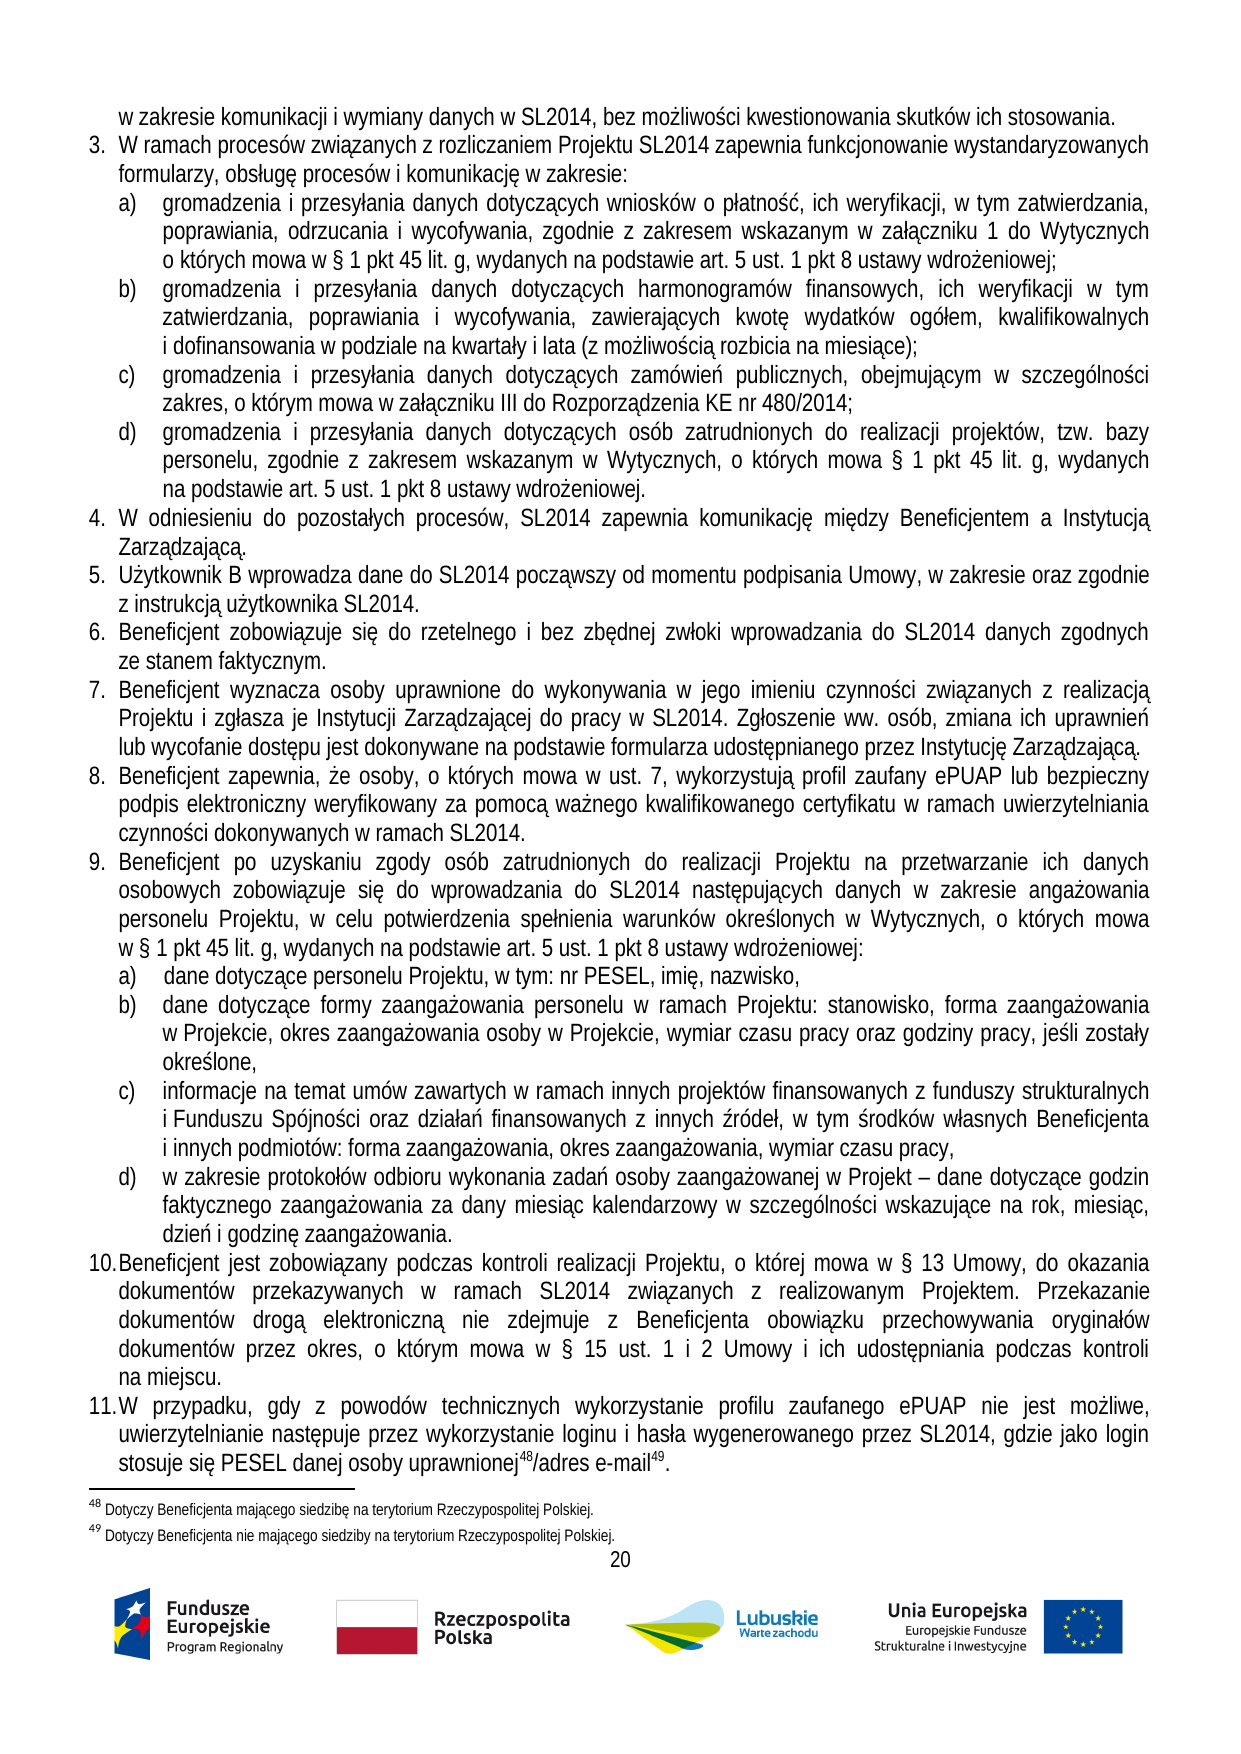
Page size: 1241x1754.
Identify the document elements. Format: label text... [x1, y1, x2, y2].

list W ramach procesów związanych z rozliczaniem Projektu SL2014 zapewnia funkcjonowanie wystandaryzowanych formularzy, obsługę procesów i komunikację w zakresie: [89, 130, 1152, 188]
list Użytkownik B wprowadza dane do SL2014 począwszy od momentu podpisania Umowy, w zakresie oraz zgodnie z instrukcją użytkownika SL2014. [89, 560, 1152, 617]
list dane dotyczące personelu Projektu, w tym: nr PESEL, imię, nazwisko, [118, 961, 1152, 990]
list Beneficjent jest zobowiązany podczas kontroli realizacji Projektu, o której mowa w § 13 Umowy, do okazania dokumentów przekazywanych w ramach SL2014 związanych z realizowanym Projektem. Przekazanie dokumentów drogą elektroniczną nie zdejmuje z Beneficjenta obowiązku przechowywania oryginałów dokumentów przez okres, o którym mowa w § 15 ust. 1 i 2 Umowy i ich udostępniania podczas kontroli na miejscu. [89, 1248, 1152, 1391]
list gromadzenia i przesyłania danych dotyczących wniosków o płatność, ich weryfikacji, w tym zatwierdzania, poprawiania, odrzucania i wycofywania, zgodnie z zakresem wskazanym w załączniku 1 do Wytycznych o których mowa w § 1 pkt 45 lit. g, wydanych na podstawie art. 5 ust. 1 pkt 8 ustawy wdrożeniowej; [118, 188, 1152, 274]
list w zakresie protokołów odbioru wykonania zadań osoby zaangażowanej w Projekt – dane dotyczące godzin faktycznego zaangażowania za dany miesiąc kalendarzowy w szczególności wskazujące na rok, miesiąc, dzień i godzinę zaangażowania. [118, 1162, 1152, 1248]
list Beneficjent wyznacza osoby uprawnione do wykonywania w jego imieniu czynności związanych z realizacją Projektu i zgłasza je Instytucji Zarządzającej do pracy w SL2014. Zgłoszenie ww. osób, zmiana ich uprawnień lub wycofanie dostępu jest dokonywane na podstawie formularza udostępnianego przez Instytucję Zarządzającą. [89, 675, 1152, 761]
list W przypadku, gdy z powodów technicznych wykorzystanie profilu zaufanego ePUAP nie jest możliwe, uwierzytelnianie następuje przez wykorzystanie loginu i hasła wygenerowanego przez SL2014, gdzie jako login stosuje się PESEL danej osoby uprawnionej/adres e-mail. [89, 1391, 1152, 1477]
list informacje na temat umów zawartych w ramach innych projektów finansowanych z funduszy strukturalnych i Funduszu Spójności oraz działań finansowanych z innych źródeł, w tym środków własnych Beneficjenta i innych podmiotów: forma zaangażowania, okres zaangażowania, wymiar czasu pracy, [118, 1076, 1152, 1162]
list gromadzenia i przesyłania danych dotyczących zamówień publicznych, obejmującym w szczególności zakres, o którym mowa w załączniku III do Rozporządzenia KE nr 480/2014; [118, 359, 1152, 417]
list Beneficjent zobowiązuje się do rzetelnego i bez zbędnej zwłoki wprowadzania do SL2014 danych zgodnych ze stanem faktycznym. [89, 617, 1152, 675]
list W odniesieniu do pozostałych procesów, SL2014 zapewnia komunikację między Beneficjentem a Instytucją Zarządzającą. [89, 503, 1152, 560]
list Beneficjent zapewnia, że osoby, o których mowa w ust. 7, wykorzystują profil zaufany ePUAP lub bezpieczny podpis elektroniczny weryfikowany za pomocą ważnego kwalifikowanego certyfikatu w ramach uwierzytelniania czynności dokonywanych w ramach SL2014. [89, 761, 1152, 847]
list Beneficjent po uzyskaniu zgody osób zatrudnionych do realizacji Projektu na przetwarzanie ich danych osobowych zobowiązuje się do wprowadzania do SL2014 następujących danych w zakresie angażowania personelu Projektu, w celu potwierdzenia spełnienia warunków określonych w Wytycznych, o których mowa w § 1 pkt 45 lit. g, wydanych na podstawie art. 5 ust. 1 pkt 8 ustawy wdrożeniowej: [89, 847, 1152, 961]
list gromadzenia i przesyłania danych dotyczących harmonogramów finansowych, ich weryfikacji w tym zatwierdzania, poprawiania i wycofywania, zawierających kwotę wydatków ogółem, kwalifikowalnych i dofinansowania w podziale na kwartały i lata (z możliwością rozbicia na miesiące); [118, 274, 1152, 359]
list gromadzenia i przesyłania danych dotyczących osób zatrudnionych do realizacji projektów, tzw. bazy personelu, zgodnie z zakresem wskazanym w Wytycznych, o których mowa § 1 pkt 45 lit. g, wydanych na podstawie art. 5 ust. 1 pkt 8 ustawy wdrożeniowej. [118, 417, 1152, 503]
list dane dotyczące formy zaangażowania personelu w ramach Projektu: stanowisko, forma zaangażowania w Projekcie, okres zaangażowania osoby w Projekcie, wymiar czasu pracy oraz godziny pracy, jeśli zostały określone, [118, 990, 1152, 1076]
picture [88, 1572, 1152, 1681]
